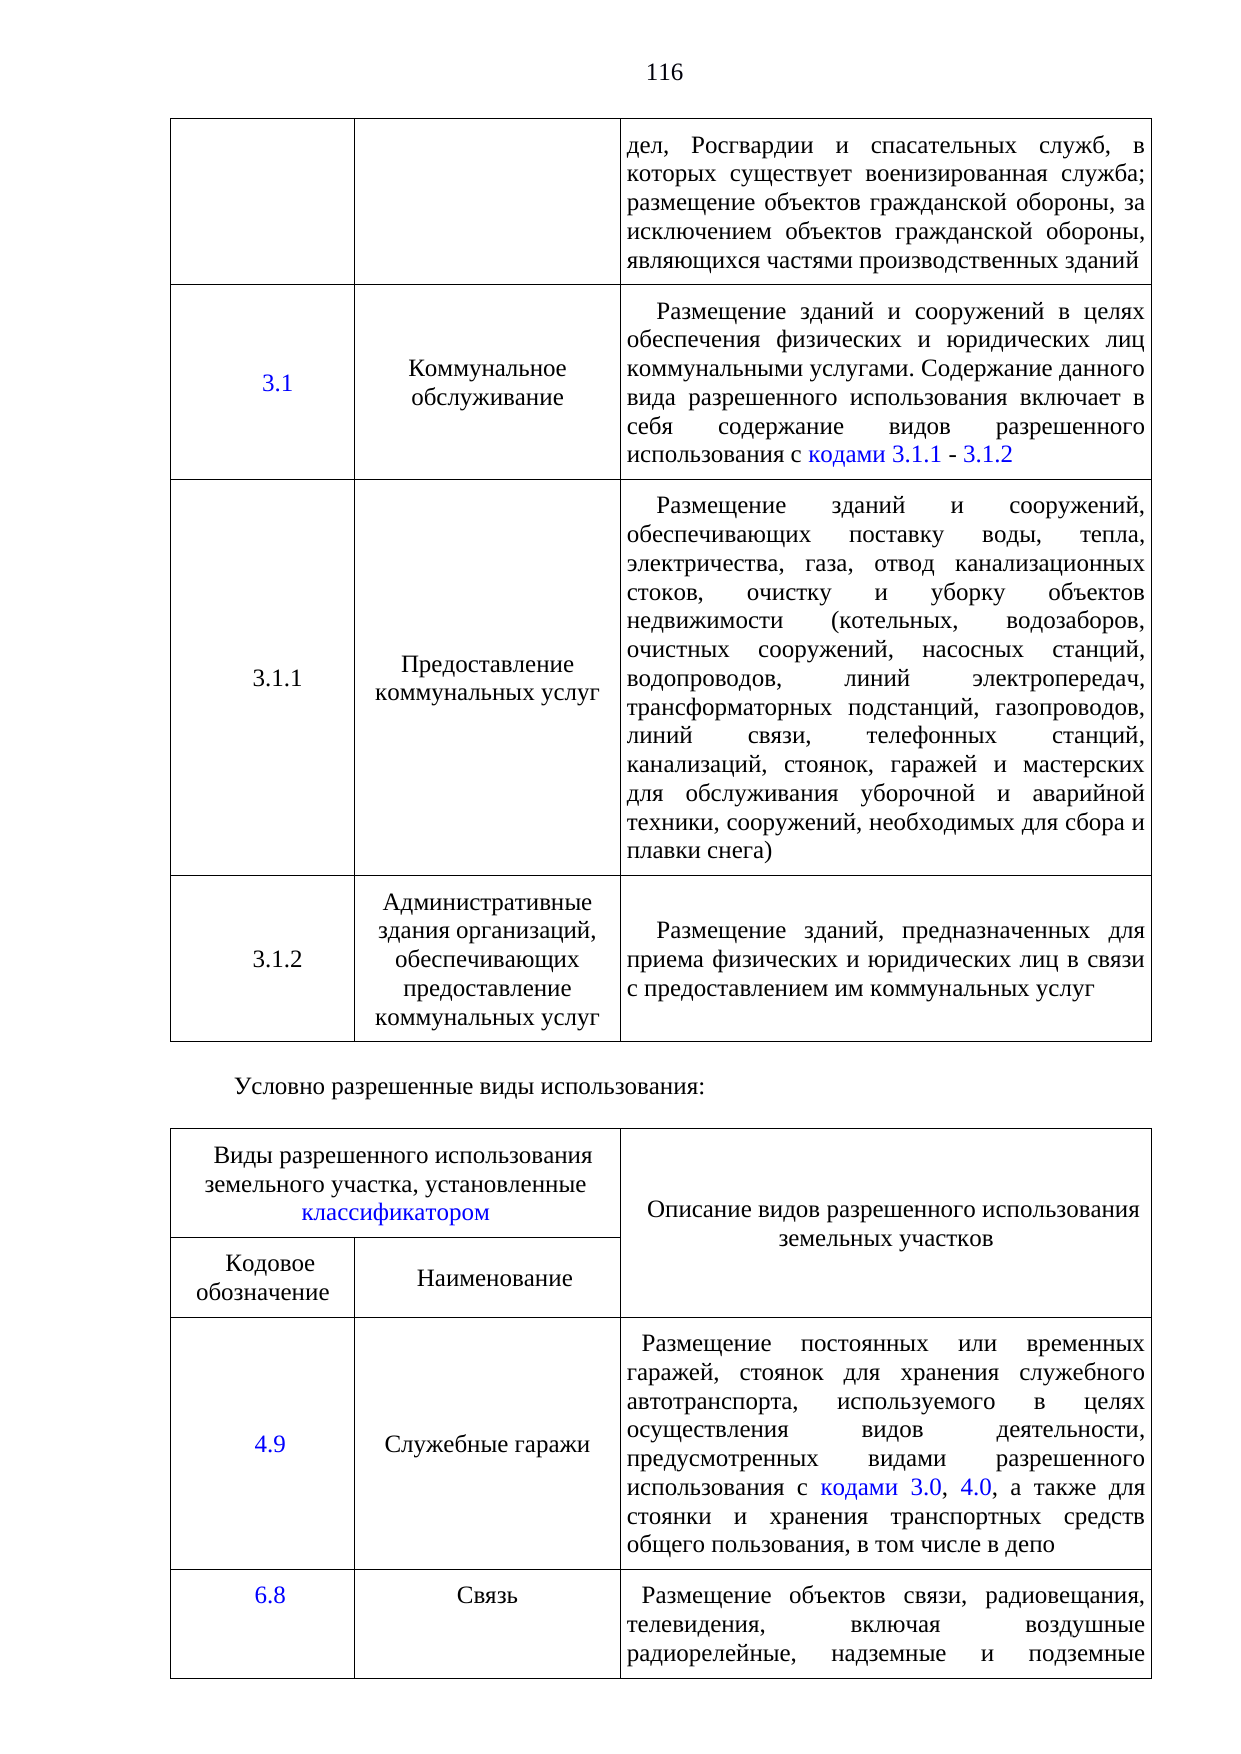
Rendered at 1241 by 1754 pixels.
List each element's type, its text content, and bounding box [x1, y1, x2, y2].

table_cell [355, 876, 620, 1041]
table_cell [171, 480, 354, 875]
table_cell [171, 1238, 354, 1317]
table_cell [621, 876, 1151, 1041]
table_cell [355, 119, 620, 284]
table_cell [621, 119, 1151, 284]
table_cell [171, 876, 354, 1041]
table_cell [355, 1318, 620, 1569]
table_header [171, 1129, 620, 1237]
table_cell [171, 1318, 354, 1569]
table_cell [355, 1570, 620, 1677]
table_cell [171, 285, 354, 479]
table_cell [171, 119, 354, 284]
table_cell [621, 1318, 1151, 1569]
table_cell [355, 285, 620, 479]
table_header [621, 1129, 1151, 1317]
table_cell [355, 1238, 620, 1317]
title Условно разрешенные виды использования: [177, 1071, 1152, 1099]
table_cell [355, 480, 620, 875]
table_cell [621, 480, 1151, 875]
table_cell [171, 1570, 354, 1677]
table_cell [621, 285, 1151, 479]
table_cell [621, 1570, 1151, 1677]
